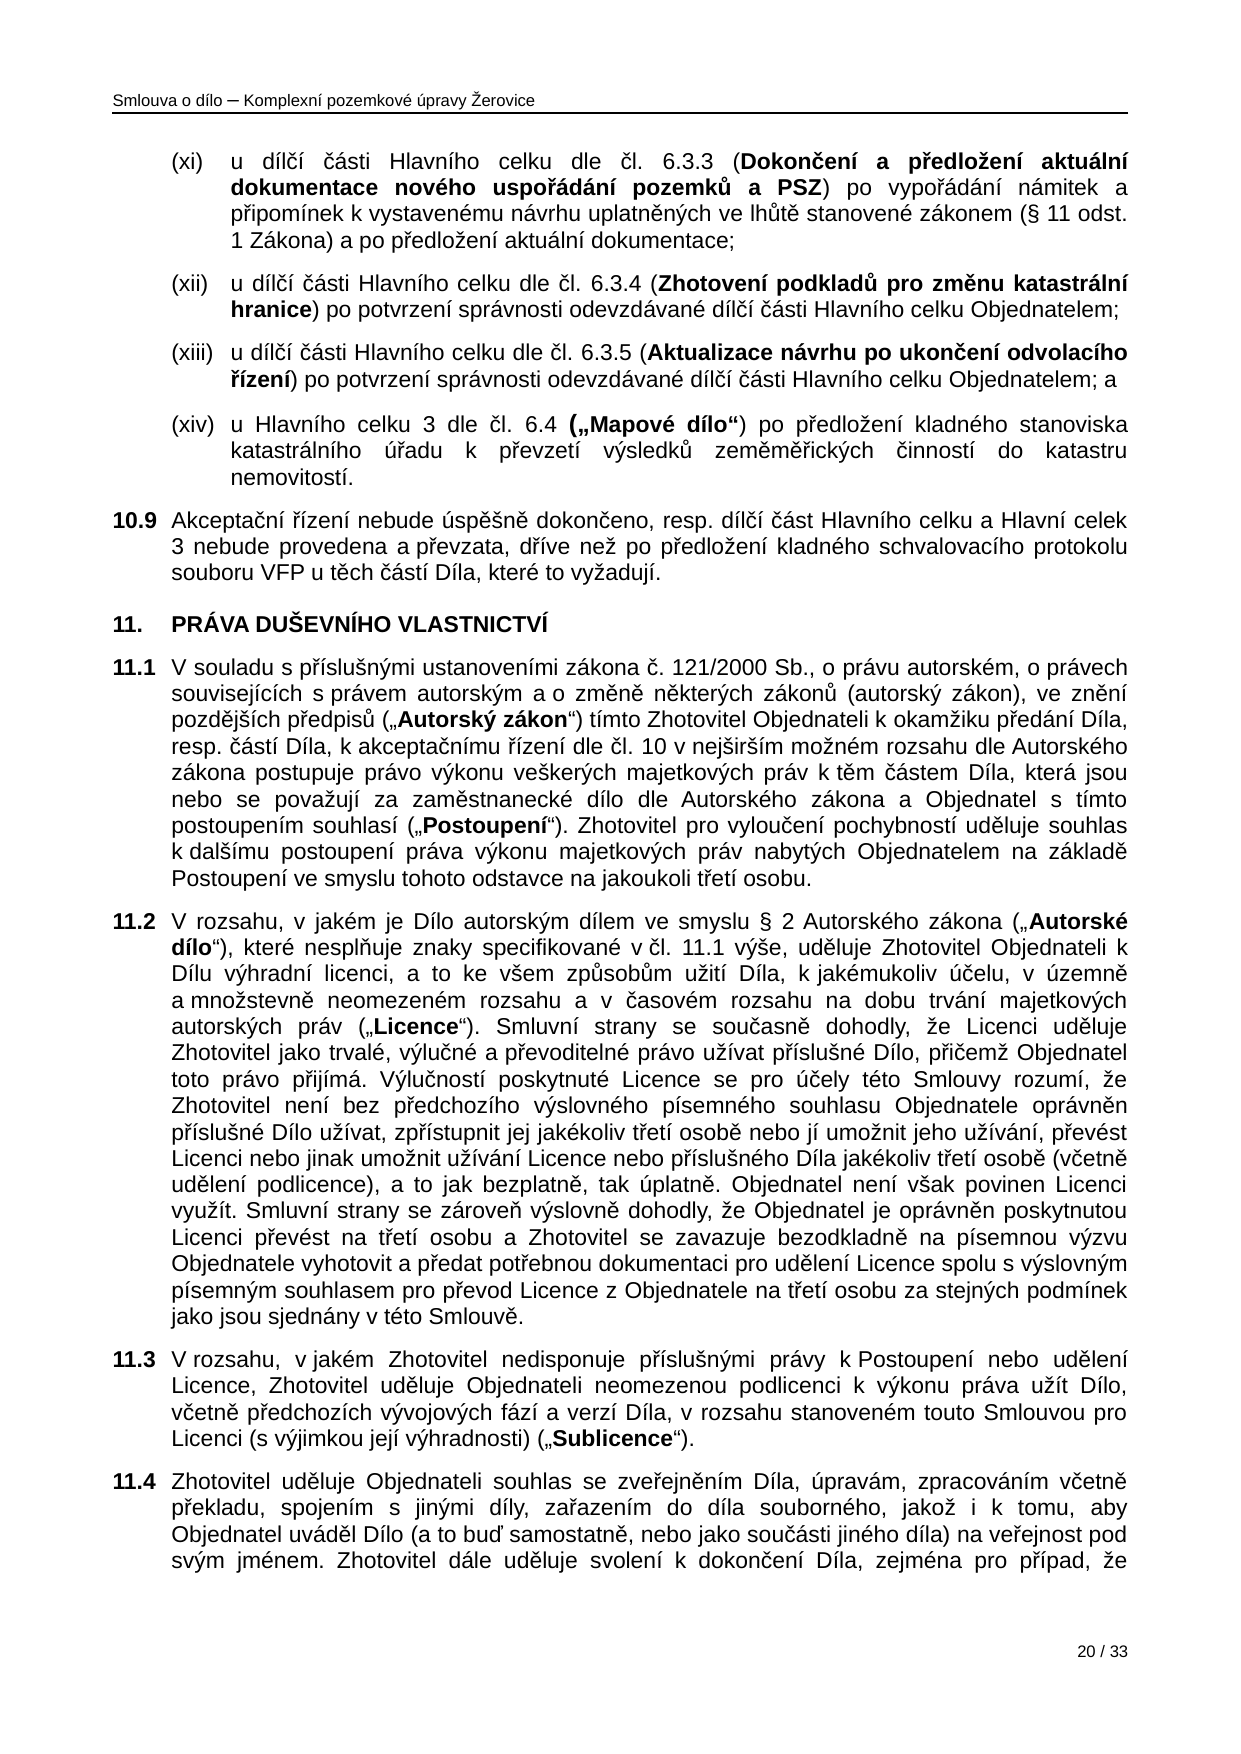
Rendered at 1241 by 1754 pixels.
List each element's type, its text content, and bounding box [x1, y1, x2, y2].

list u Hlavního celku 3 dle čl. 6.4 („Mapové dílo“) po předložení kladného stanoviska katastrálního úřadu k převzetí výsledků zeměměřických činností do katastru nemovitostí. [171, 408, 1128, 490]
list u dílčí části Hlavního celku dle čl. 6.3.4 (Zhotovení podkladů pro změnu katastrální hranice) po potvrzení správnosti odevzdávané dílčí části Hlavního celku Objednatelem; [171, 270, 1128, 322]
list u dílčí části Hlavního celku dle čl. 6.3.3 (Dokončení a předložení aktuální dokumentace nového uspořádání pozemků a PSZ) po vypořádání námitek a připomínek k vystavenému návrhu uplatněných ve lhůtě stanovené zákonem (§ 11 odst. 1 Zákona) a po předložení aktuální dokumentace; [171, 148, 1128, 253]
text V souladu s příslušnými ustanoveními zákona č. 121/2000 Sb., o právu autorském, o právech souvisejících s právem autorským a o změně některých zákonů (autorský zákon), ve znění pozdějších předpisů („Autorský zákon“) tímto Zhotovitel Objednateli k okamžiku předání Díla, resp. částí Díla, k akceptačnímu řízení dle čl. 10 v nejširším možném rozsahu dle Autorského zákona postupuje právo výkonu veškerých majetkových práv k těm částem Díla, která jsou nebo se považují za zaměstnanecké dílo dle Autorského zákona a Objednatel s tímto postoupením souhlasí („Postoupení“). Zhotovitel pro vyloučení pochybností uděluje souhlas k dalšímu postoupení práva výkonu majetkových práv nabytých Objednatelem na základě Postoupení ve smyslu tohoto odstavce na jakoukoli třetí osobu. [112, 654, 1128, 891]
text Akceptační řízení nebude úspěšně dokončeno, resp. dílčí část Hlavního celku a Hlavní celek 3 nebude provedena a převzata, dříve než po předložení kladného schvalovacího protokolu souboru VFP u těch částí Díla, které to vyžadují. [112, 507, 1128, 586]
text Práva duševního vlastnictví [112, 611, 1128, 637]
text V rozsahu, v jakém je Dílo autorským dílem ve smyslu § 2 Autorského zákona („Autorské dílo“), které nesplňuje znaky specifikované v čl. 11.1 výše, uděluje Zhotovitel Objednateli k Dílu výhradní licenci, a to ke všem způsobům užití Díla, k jakémukoliv účelu, v územně a množstevně neomezeném rozsahu a v časovém rozsahu na dobu trvání majetkových autorských práv („Licence“). Smluvní strany se současně dohodly, že Licenci uděluje Zhotovitel jako trvalé, výlučné a převoditelné právo užívat příslušné Dílo, přičemž Objednatel toto právo přijímá. Výlučností poskytnuté Licence se pro účely této Smlouvy rozumí, že Zhotovitel není bez předchozího výslovného písemného souhlasu Objednatele oprávněn příslušné Dílo užívat, zpřístupnit jej jakékoliv třetí osobě nebo jí umožnit jeho užívání, převést Licenci nebo jinak umožnit užívání Licence nebo příslušného Díla jakékoliv třetí osobě (včetně udělení podlicence), a to jak bezplatně, tak úplatně. Objednatel není však povinen Licenci využít. Smluvní strany se zároveň výslovně dohodly, že Objednatel je oprávněn poskytnutou Licenci převést na třetí osobu a Zhotovitel se zavazuje bezodkladně na písemnou výzvu Objednatele vyhotovit a předat potřebnou dokumentaci pro udělení Licence spolu s výslovným písemným souhlasem pro převod Licence z Objednatele na třetí osobu za stejných podmínek jako jsou sjednány v této Smlouvě. [112, 908, 1128, 1329]
list u dílčí části Hlavního celku dle čl. 6.3.5 (Aktualizace návrhu po ukončení odvolacího řízení) po potvrzení správnosti odevzdávané dílčí části Hlavního celku Objednatelem; a [171, 339, 1128, 392]
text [112, 1468, 1128, 1573]
text V rozsahu, v jakém Zhotovitel nedisponuje příslušnými právy k Postoupení nebo udělení Licence, Zhotovitel uděluje Objednateli neomezenou podlicenci k výkonu práva užít Dílo, včetně předchozích vývojových fází a verzí Díla, v rozsahu stanoveném touto Smlouvou pro Licenci (s výjimkou její výhradnosti) („Sublicence“). [112, 1346, 1128, 1451]
